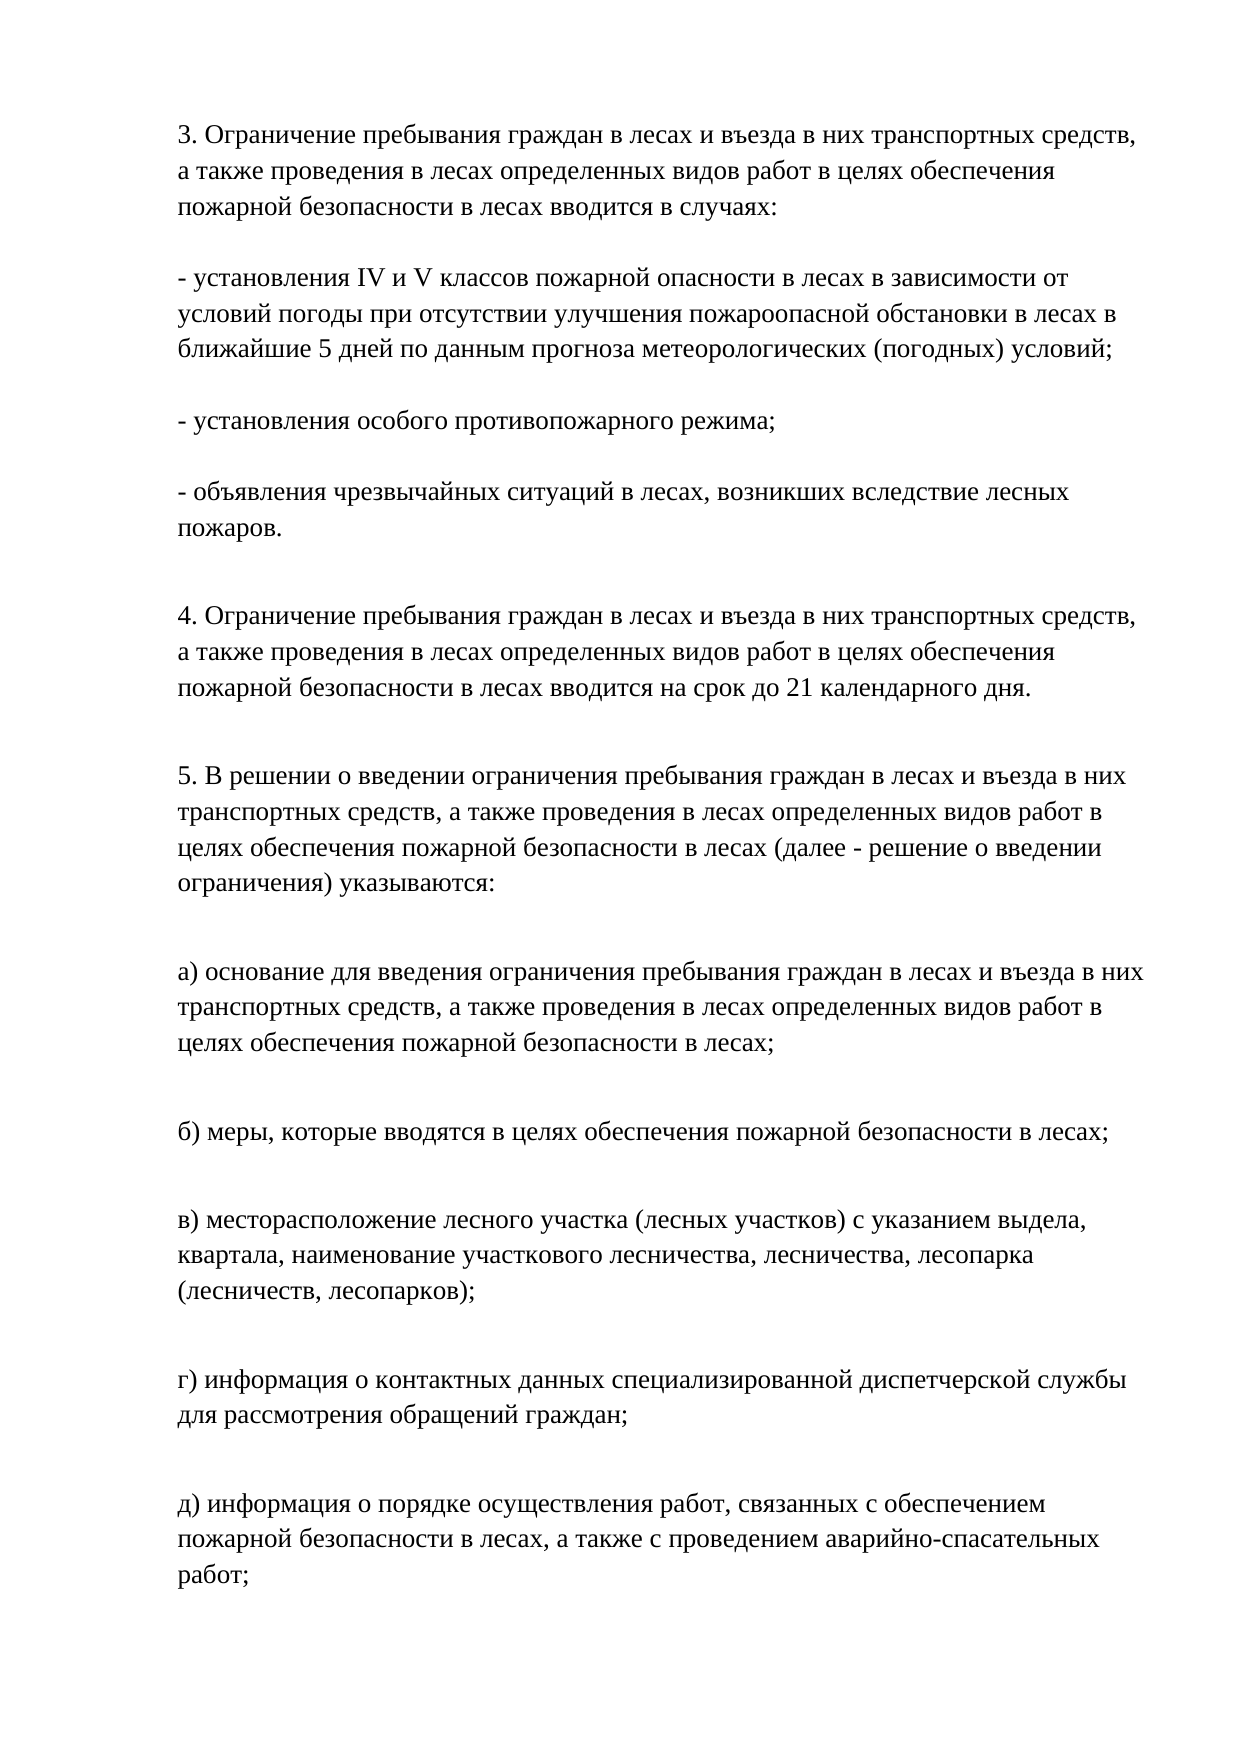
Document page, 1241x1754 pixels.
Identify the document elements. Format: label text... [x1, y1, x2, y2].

text б) меры, которые вводятся в целях обеспечения пожарной безопасности в лесах; [177, 1114, 1152, 1178]
text 3. Ограничение пребывания граждан в лесах и въезда в них транспортных средств, а также проведения в лесах определенных видов работ в целях обеспечения пожарной безопасности в лесах вводится в случаях: - установления IV и V классов пожарной опасности в лесах в зависимости от условий погоды при отсутствии улучшения пожароопасной обстановки в лесах в ближайшие 5 дней по данным прогноза метеорологических (погодных) условий; - установления особого противопожарного режима; - объявления чрезвычайных ситуаций в лесах, возникших вследствие лесных пожаров. [177, 118, 1152, 574]
text в) месторасположение лесного участка (лесных участков) с указанием выдела, квартала, наименование участкового лесничества, лесничества, лесопарка (лесничеств, лесопарков); [177, 1203, 1152, 1338]
text д) информация о порядке осуществления работ, связанных с обеспечением пожарной безопасности в лесах, а также с проведением аварийно-спасательных работ; [177, 1487, 1152, 1622]
text а) основание для введения ограничения пребывания граждан в лесах и въезда в них транспортных средств, а также проведения в лесах определенных видов работ в целях обеспечения пожарной безопасности в лесах; [177, 955, 1152, 1089]
text 4. Ограничение пребывания граждан в лесах и въезда в них транспортных средств, а также проведения в лесах определенных видов работ в целях обеспечения пожарной безопасности в лесах вводится на срок до 21 календарного дня. [177, 599, 1152, 734]
text 5. В решении о введении ограничения пребывания граждан в лесах и въезда в них транспортных средств, а также проведения в лесах определенных видов работ в целях обеспечения пожарной безопасности в лесах (далее - решение о введении ограничения) указываются: [177, 759, 1152, 930]
text г) информация о контактных данных специализированной диспетчерской службы для рассмотрения обращений граждан; [177, 1363, 1152, 1462]
